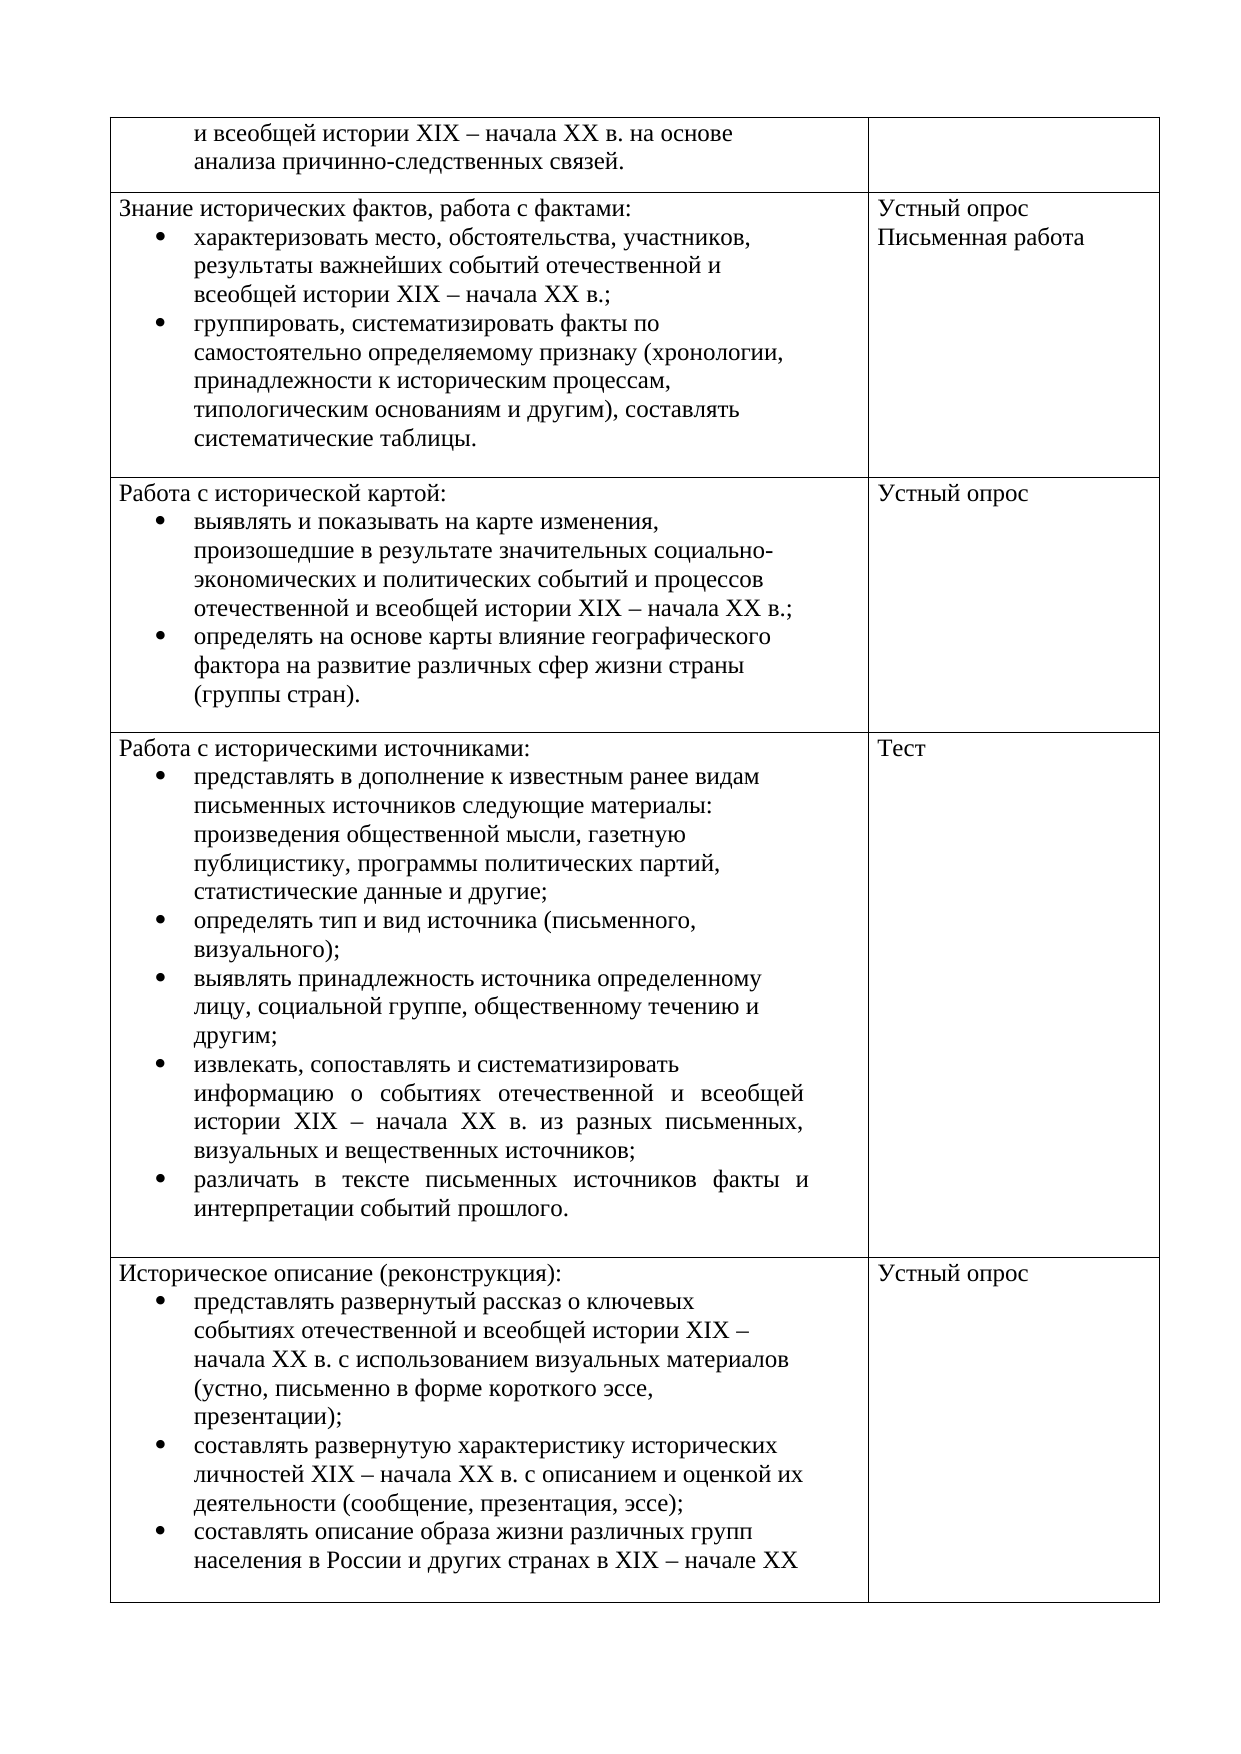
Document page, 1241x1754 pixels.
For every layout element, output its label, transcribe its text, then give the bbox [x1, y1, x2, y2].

table_cell Устный опрос [869, 1258, 1159, 1602]
table_cell Устный опрос [869, 478, 1159, 732]
table_cell Знание исторических фактов, работа с фактами: характеризовать место, обстоятельства, участников, результаты важнейших событий отечественной и всеобщей истории XIX ‒ начала XX в.; группировать, систематизировать факты по самостоятельно определяемому признаку (хронологии, принадлежности к историческим процессам, типологическим основаниям и другим), составлять систематические таблицы. [111, 193, 868, 477]
table_header и всеобщей истории XIX ‒ начала XX в. на основе анализа причинно-следственных связей. [111, 118, 868, 192]
table_cell Тест [869, 733, 1159, 1257]
table_cell Историческое описание (реконструкция): представлять развернутый рассказ о ключевых событиях отечественной и всеобщей истории XIX ‒ начала XX в. с использованием визуальных материалов (устно, письменно в форме короткого эссе, презентации); составлять развернутую характеристику исторических личностей XIX ‒ начала XX в. с описанием и оценкой их деятельности (сообщение, презентация, эссе); составлять описание образа жизни различных групп населения в России и других странах в XIX ‒ начале XX [111, 1258, 868, 1602]
table_cell Работа с историческими источниками: представлять в дополнение к известным ранее видам письменных источников следующие материалы: произведения общественной мысли, газетную публицистику, программы политических партий, статистические данные и другие; определять тип и вид источника (письменного, визуального); выявлять принадлежность источника определенному лицу, социальной группе, общественному течению и другим; извлекать, сопоставлять и систематизировать информацию о событиях отечественной и всеобщей истории XIX ‒ начала XX в. из разных письменных, визуальных и вещественных источников; различать в тексте письменных источников факты и интерпретации событий прошлого. [111, 733, 868, 1257]
table_cell Работа с исторической картой: выявлять и показывать на карте изменения, произошедшие в результате значительных социально- экономических и политических событий и процессов отечественной и всеобщей истории XIX ‒ начала XX в.; определять на основе карты влияние географического фактора на развитие различных сфер жизни страны (группы стран). [111, 478, 868, 732]
table_cell Устный опрос Письменная работа [869, 193, 1159, 477]
table_header [869, 118, 1159, 192]
